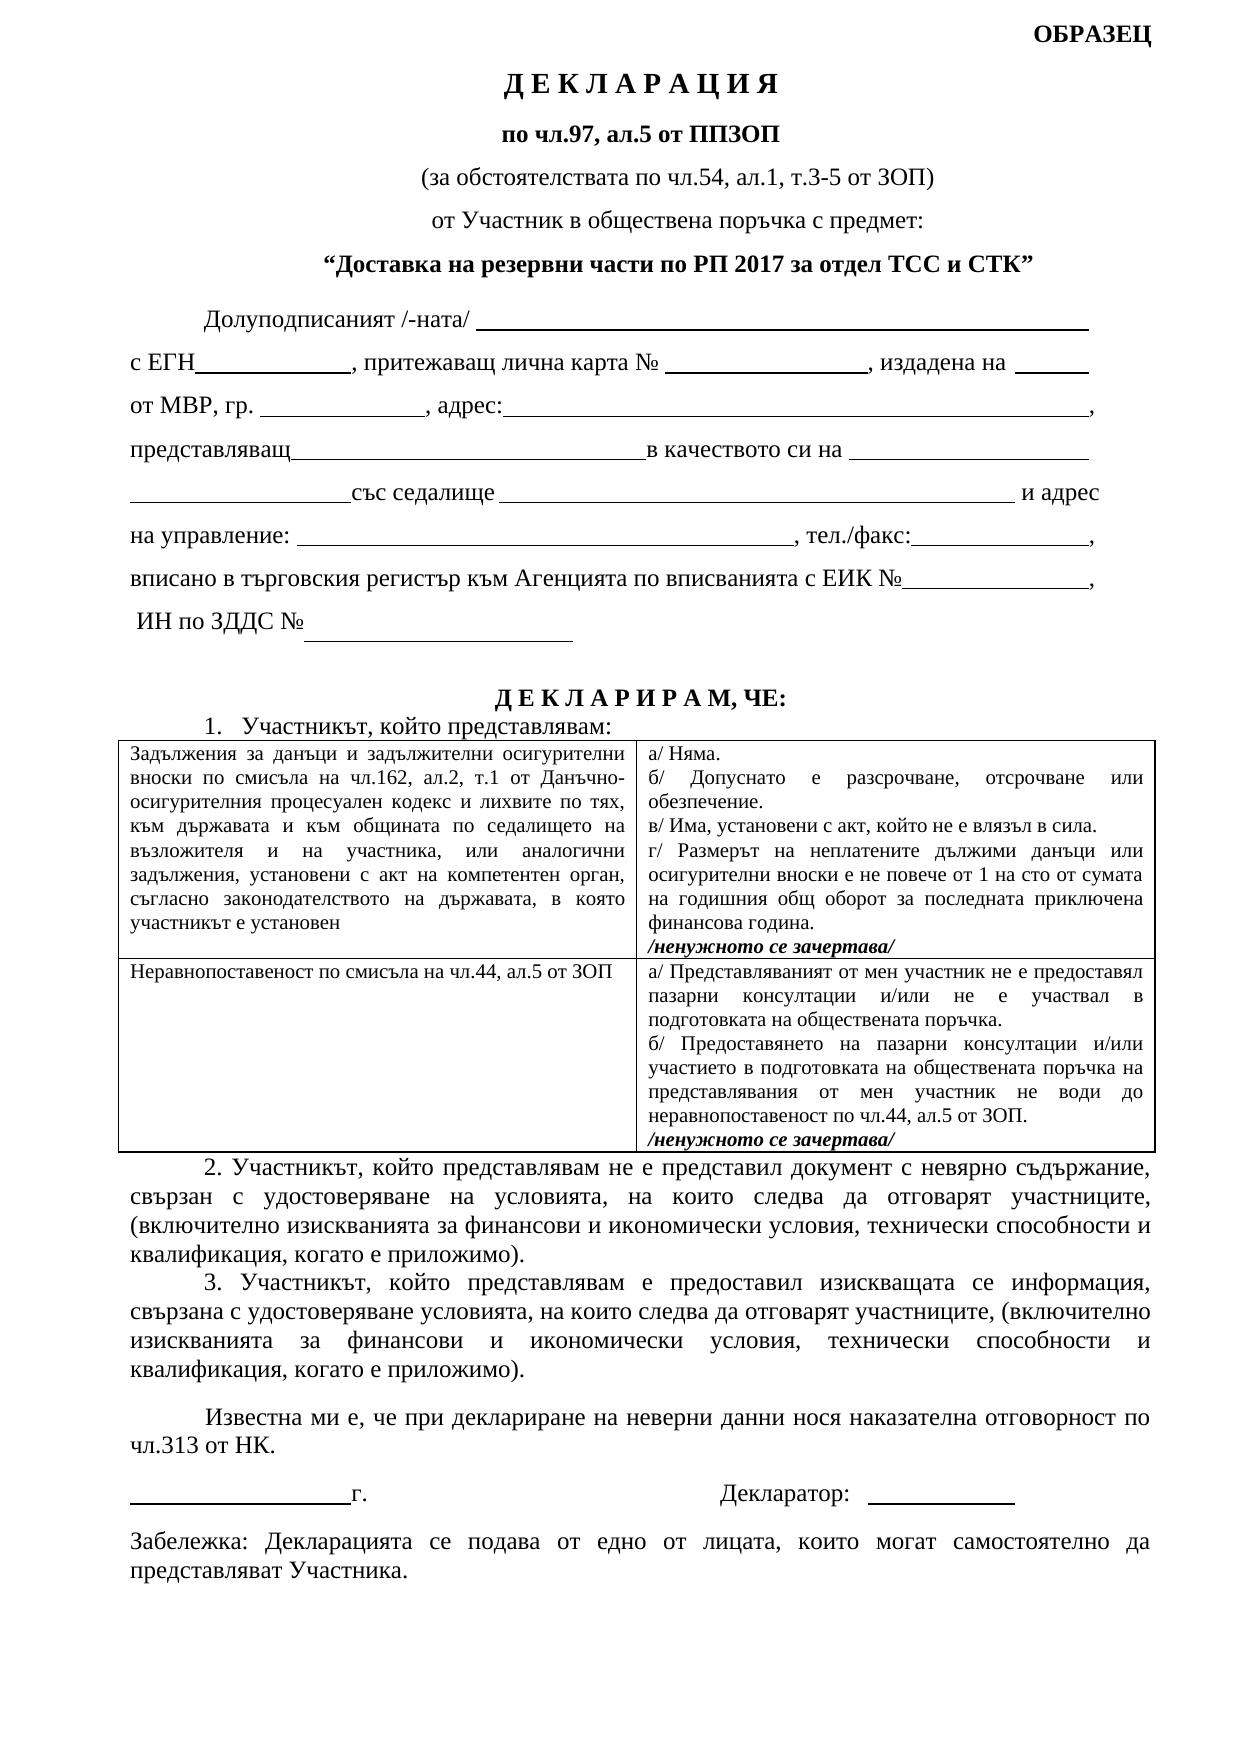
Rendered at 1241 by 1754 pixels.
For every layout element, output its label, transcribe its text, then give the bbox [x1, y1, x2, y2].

text Д Е К Л А Р И Р А М, ЧЕ: [130, 683, 1152, 711]
text 2. Участникът, който представлявам не е представил документ с невярно съдържание, свързан с удостоверяване на условията, на които следва да отговарят участниците, (включително изискванията за финансови и икономически условия, технически способности и квалификация, когато е приложимо). [130, 1153, 1152, 1267]
text Известна ми е, че при деклариране на неверни данни нося наказателна отговорност по чл.313 от НК. [130, 1402, 1152, 1459]
text 3. Участникът, който представлявам е предоставил изискващата се информация, свързана с удостоверяване условията, на които следва да отговарят участниците, (включително изискванията за финансови и икономически условия, технически способности и квалификация, когато е приложимо). [130, 1267, 1152, 1382]
table_header а/ Няма. б/ Допуснато е разсрочване, отсрочване или обезпечение. в/ Има, установени с акт, който не е влязъл в сила. г/ Размерът на неплатените дължими данъци или осигурителни вноски е не повече от 1 на сто от сумата на годишния общ оборот за последната приключена финансова година. /ненужното се зачертава/ [637, 741, 1154, 958]
list ОБРАЗЕЦ [636, 19, 1152, 47]
text със седалище и адрес [130, 477, 1152, 506]
text “Доставка на резервни части по РП 2017 за отдел ТСС и СТК” [130, 249, 1152, 277]
text ИН по ЗДДС № [130, 606, 1152, 644]
text Забележка: Декларацията се подава от едно от лицата, които могат самостоятелно да представляват Участника. [130, 1526, 1152, 1584]
table_cell а/ Представляваният от мен участник не е предоставял пазарни консултации и/или не е участвал в подготовката на обществената поръчка. б/ Предоставянето на пазарни консултации и/или участието в подготовката на обществената поръчка на представлявания от мен участник не води до неравнопоставеност по чл.44, ал.5 от ЗОП. /ненужното се зачертава/ [637, 959, 1154, 1151]
text от Участник в обществена поръчка с предмет: [204, 206, 1152, 234]
text г. Декларатор: [130, 1478, 1152, 1507]
text Долуподписаният /-ната/ [130, 304, 1152, 333]
text на управление: , тел./факс: , вписано в търговския регистър към Агенцията по вписванията с ЕИК № , [130, 520, 1152, 592]
text (за обстоятелствата по чл.54, ал.1, т.3-5 от ЗОП) [204, 162, 1152, 191]
title Д Е К Л А Р А Ц И Я [130, 67, 1152, 100]
table_cell Неравнопоставеност по смисъла на чл.44, ал.5 от ЗОП [119, 959, 636, 1151]
text представляващ в качеството си на [130, 434, 1152, 462]
text от МВР, гр. , адрес: , [130, 391, 1152, 419]
table_header Задължения за данъци и задължителни осигурителни вноски по смисъла на чл.162, ал.2, т.1 от Данъчно-осигурителния процесуален кодекс и лихвите по тях, към държавата и към общината по седалището на възложителя и на участника, или аналогични задължения, установени с акт на компетентен орган, съгласно законодателството на държавата, в която участникът е установен [119, 741, 636, 958]
text с ЕГН , притежаващ лична карта № , издадена на [130, 347, 1152, 376]
list Участникът, който представлявам: [204, 711, 1152, 740]
text по чл.97, ал.5 от ППЗОП [130, 119, 1152, 148]
